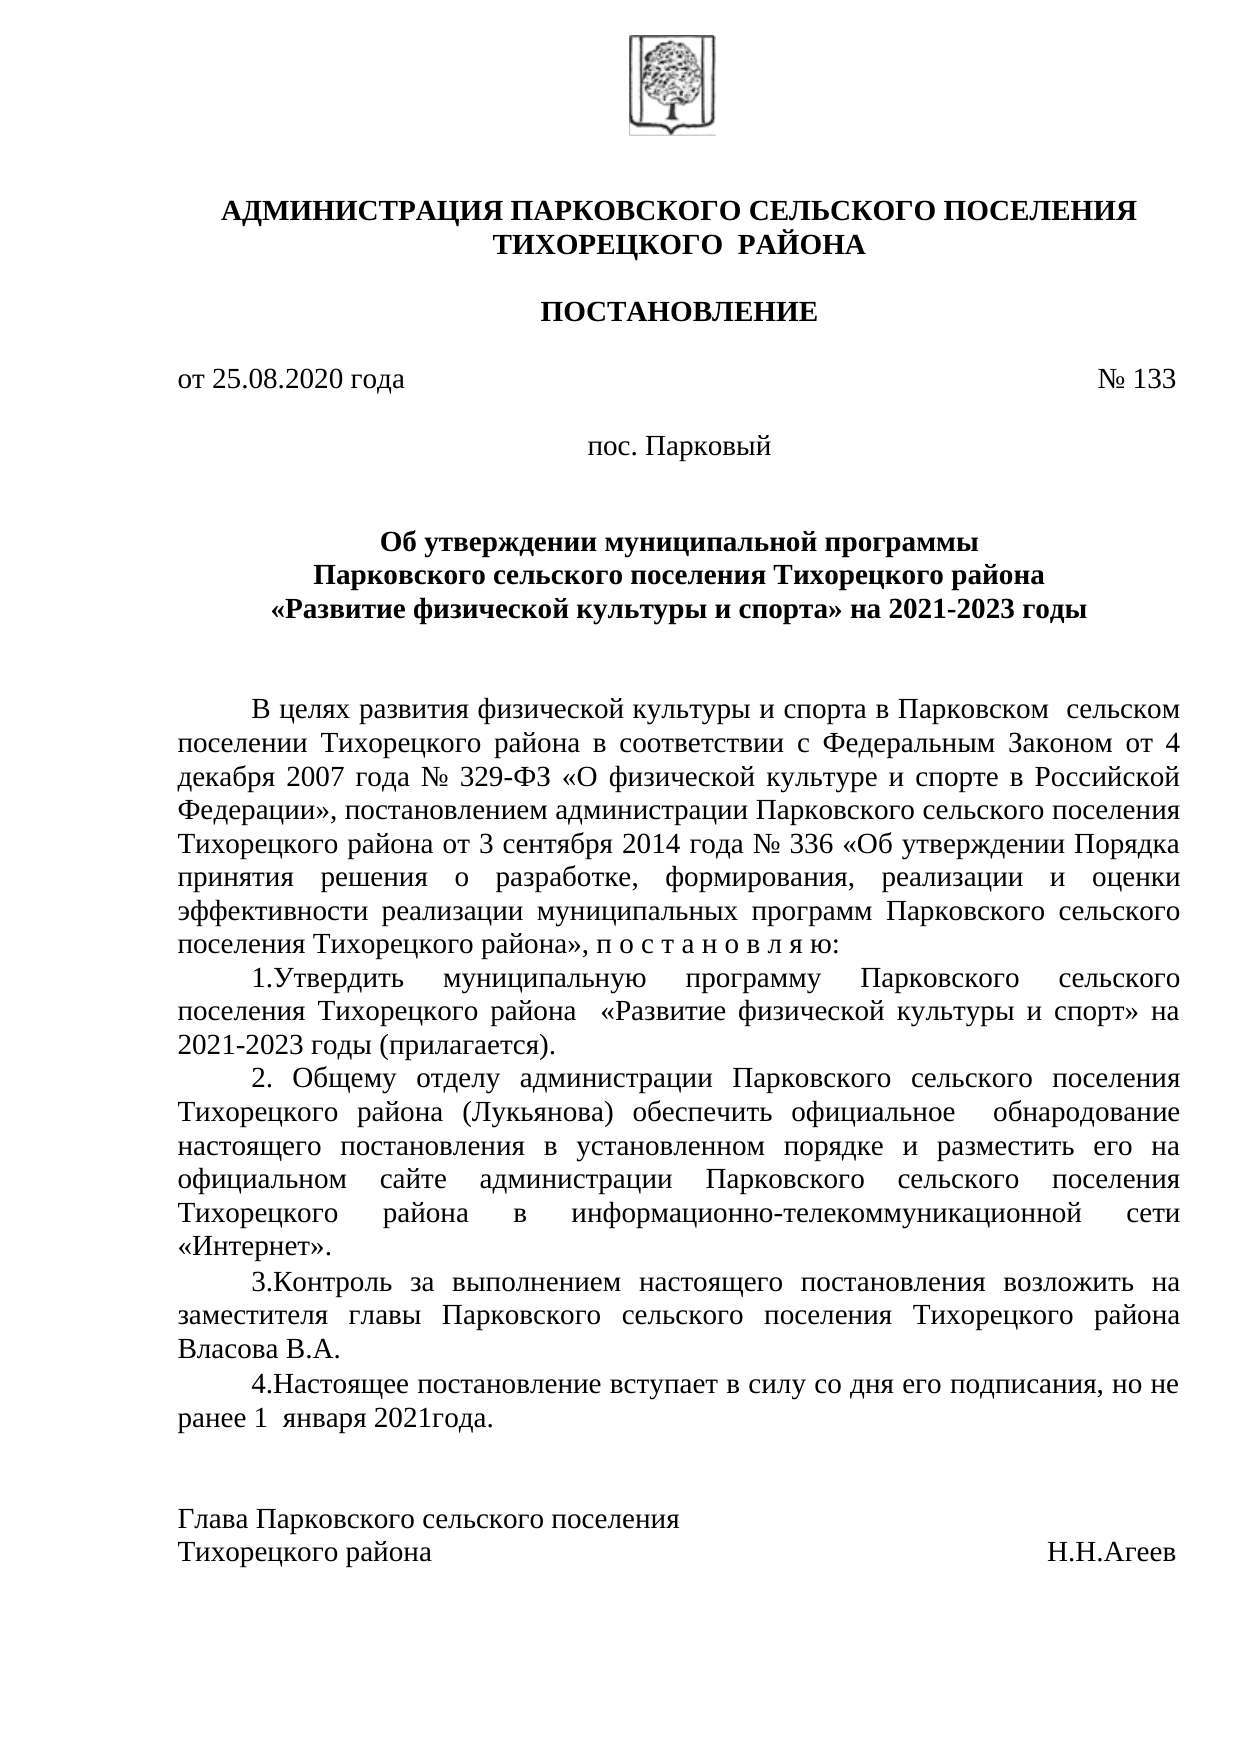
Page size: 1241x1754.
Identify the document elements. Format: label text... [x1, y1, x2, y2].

text 1.Утвердить муниципальную программу Парковского сельского поселения Тихорецкого района «Развитие физической культуры и спорт» на 2021-2023 годы (прилагается). [177, 960, 1181, 1061]
text пос. Парковый [177, 428, 1181, 462]
text «Развитие физической культуры и спорта» на 2021-2023 годы [177, 591, 1181, 624]
text Парковского сельского поселения Тихорецкого района [177, 557, 1181, 591]
text ПОСТАНОВЛЕНИЕ [177, 294, 1181, 327]
text ТИХОРЕЦКОГО РАЙОНА [177, 227, 1181, 260]
picture [628, 35, 716, 137]
text 2. Общему отделу администрации Парковского сельского поселения Тихорецкого района (Лукьянова) обеспечить официальное обнародование настоящего постановления в установленном порядке и разместить его на официальном сайте администрации Парковского сельского поселения Тихорецкого района в информационно-телекоммуникационной сети «Интернет». [177, 1061, 1181, 1262]
text В целях развития физической культуры и спорта в Парковском сельском поселении Тихорецкого района в соответствии с Федеральным Законом от 4 декабря 2007 года № 329-ФЗ «О физической культуре и спорте в Российской Федерации», постановлением администрации Парковского сельского поселения Тихорецкого района от 3 сентября 2014 года № 336 «Об утверждении Порядка принятия решения о разработке, формирования, реализации и оценки эффективности реализации муниципальных программ Парковского сельского поселения Тихорецкого района», п о с т а н о в л я ю: [177, 692, 1181, 960]
text Глава Парковского сельского поселения [177, 1501, 1181, 1534]
text Тихорецкого района Н.Н.Агеев [177, 1534, 1181, 1568]
text 4.Настоящее постановление вступает в силу со дня его подписания, но не ранее 1 января 2021года. [177, 1367, 1181, 1434]
text АДМИНИСТРАЦИЯ ПАРКОВСКОГО СЕЛЬСКОГО ПОСЕЛЕНИЯ [177, 193, 1181, 227]
text от 25.08.2020 года № 133 [177, 361, 1181, 394]
text 3.Контроль за выполнением настоящего постановления возложить на заместителя главы Парковского сельского поселения Тихорецкого района Власова В.А. [177, 1264, 1181, 1364]
text Об утверждении муниципальной программы [177, 524, 1181, 557]
